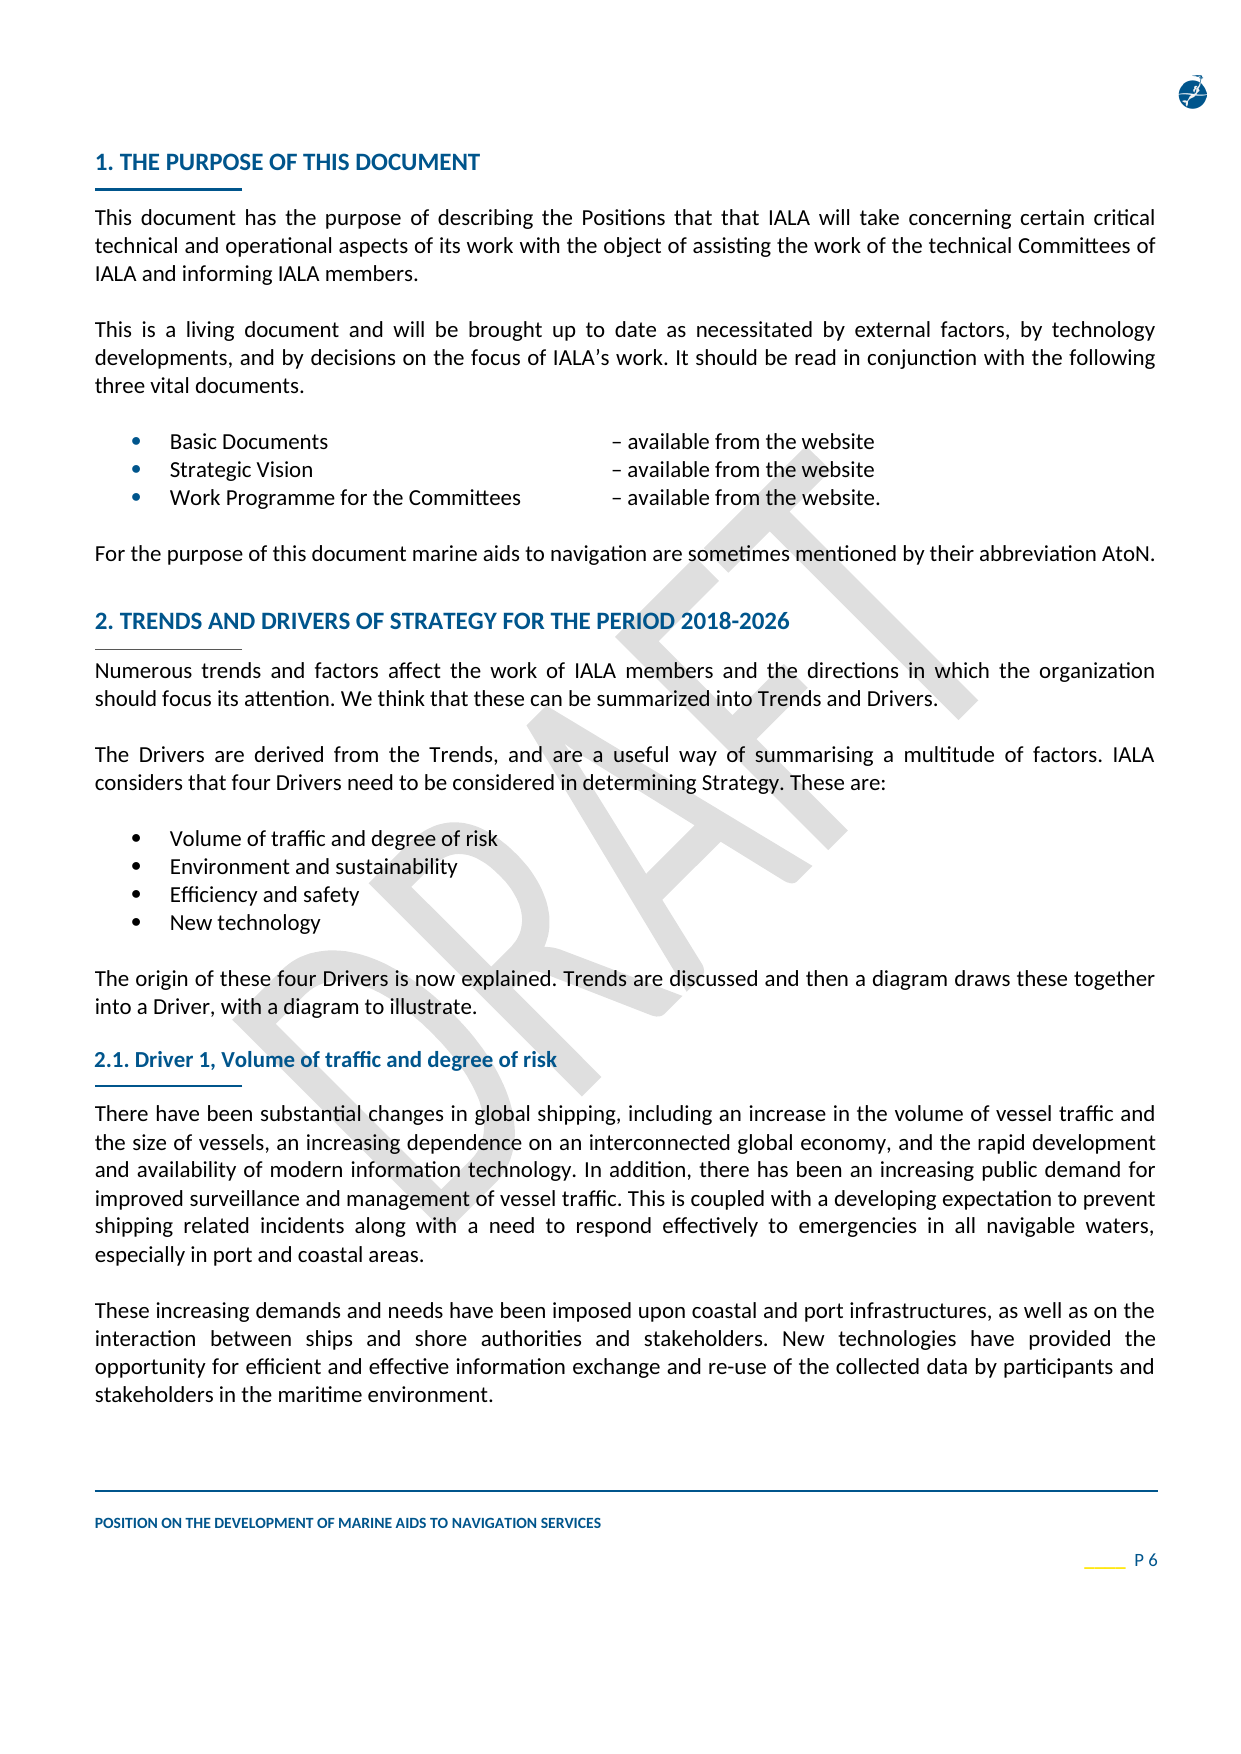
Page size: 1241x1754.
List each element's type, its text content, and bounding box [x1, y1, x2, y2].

text This document has the purpose of describing the Positions that that IALA will take concerning certain critical technical and operational aspects of its work with the object of assisting the work of the technical Committees of IALA and informing IALA members. [94, 203, 1157, 287]
text The Drivers are derived from the Trends, and are a useful way of summarising a multitude of factors. IALA considers that four Drivers need to be considered in determining Strategy. These are: [94, 740, 1157, 796]
picture [1147, 25, 1241, 144]
text Strategic Vision – available from the website [132, 455, 1157, 483]
text The origin of these four Drivers is now explained. Trends are discussed and then a diagram draws these together into a Driver, with a diagram to illustrate. [94, 964, 1157, 1021]
list Volume of traffic and degree of risk [132, 824, 1157, 852]
text There have been substantial changes in global shipping, including an increase in the volume of vessel traffic and the size of vessels, an increasing dependence on an interconnected global economy, and the rapid development and availability of modern information technology. In addition, there has been an increasing public demand for improved surveillance and management of vessel traffic. This is coupled with a developing expectation to prevent shipping related incidents along with a need to respond effectively to emergencies in all navigable waters, especially in port and coastal areas. [94, 1099, 1157, 1268]
list New technology [132, 908, 1157, 936]
list Efficiency and safety [132, 880, 1157, 908]
subtitle The Purpose of THIS DOCUMENT [94, 147, 1157, 177]
text These increasing demands and needs have been imposed upon coastal and port infrastructures, as well as on the interaction between ships and shore authorities and stakeholders. New technologies have provided the opportunity for efficient and effective information exchange and re-use of the collected data by participants and stakeholders in the maritime environment. [94, 1296, 1157, 1408]
text This is a living document and will be brought up to date as necessitated by external factors, by technology developments, and by decisions on the focus of IALA’s work. It should be read in conjunction with the following three vital documents. [94, 315, 1157, 399]
text Work Programme for the Committees – available from the website. [132, 483, 1157, 511]
list For the purpose of this document marine aids to navigation are sometimes mentioned by their abbreviation AtoN. [94, 539, 1157, 567]
subtitle Driver 1, Volume of traffic and degree of risk [94, 1046, 1157, 1073]
list Environment and sustainability [132, 852, 1157, 880]
subtitle Trends and Drivers of Strategy for the Period 2018-2026 [94, 605, 1157, 635]
text Basic Documents – available from the website [132, 427, 1157, 455]
text Numerous trends and factors affect the work of IALA members and the directions in which the organization should focus its attention. We think that these can be summarized into Trends and Drivers. [94, 656, 1157, 712]
